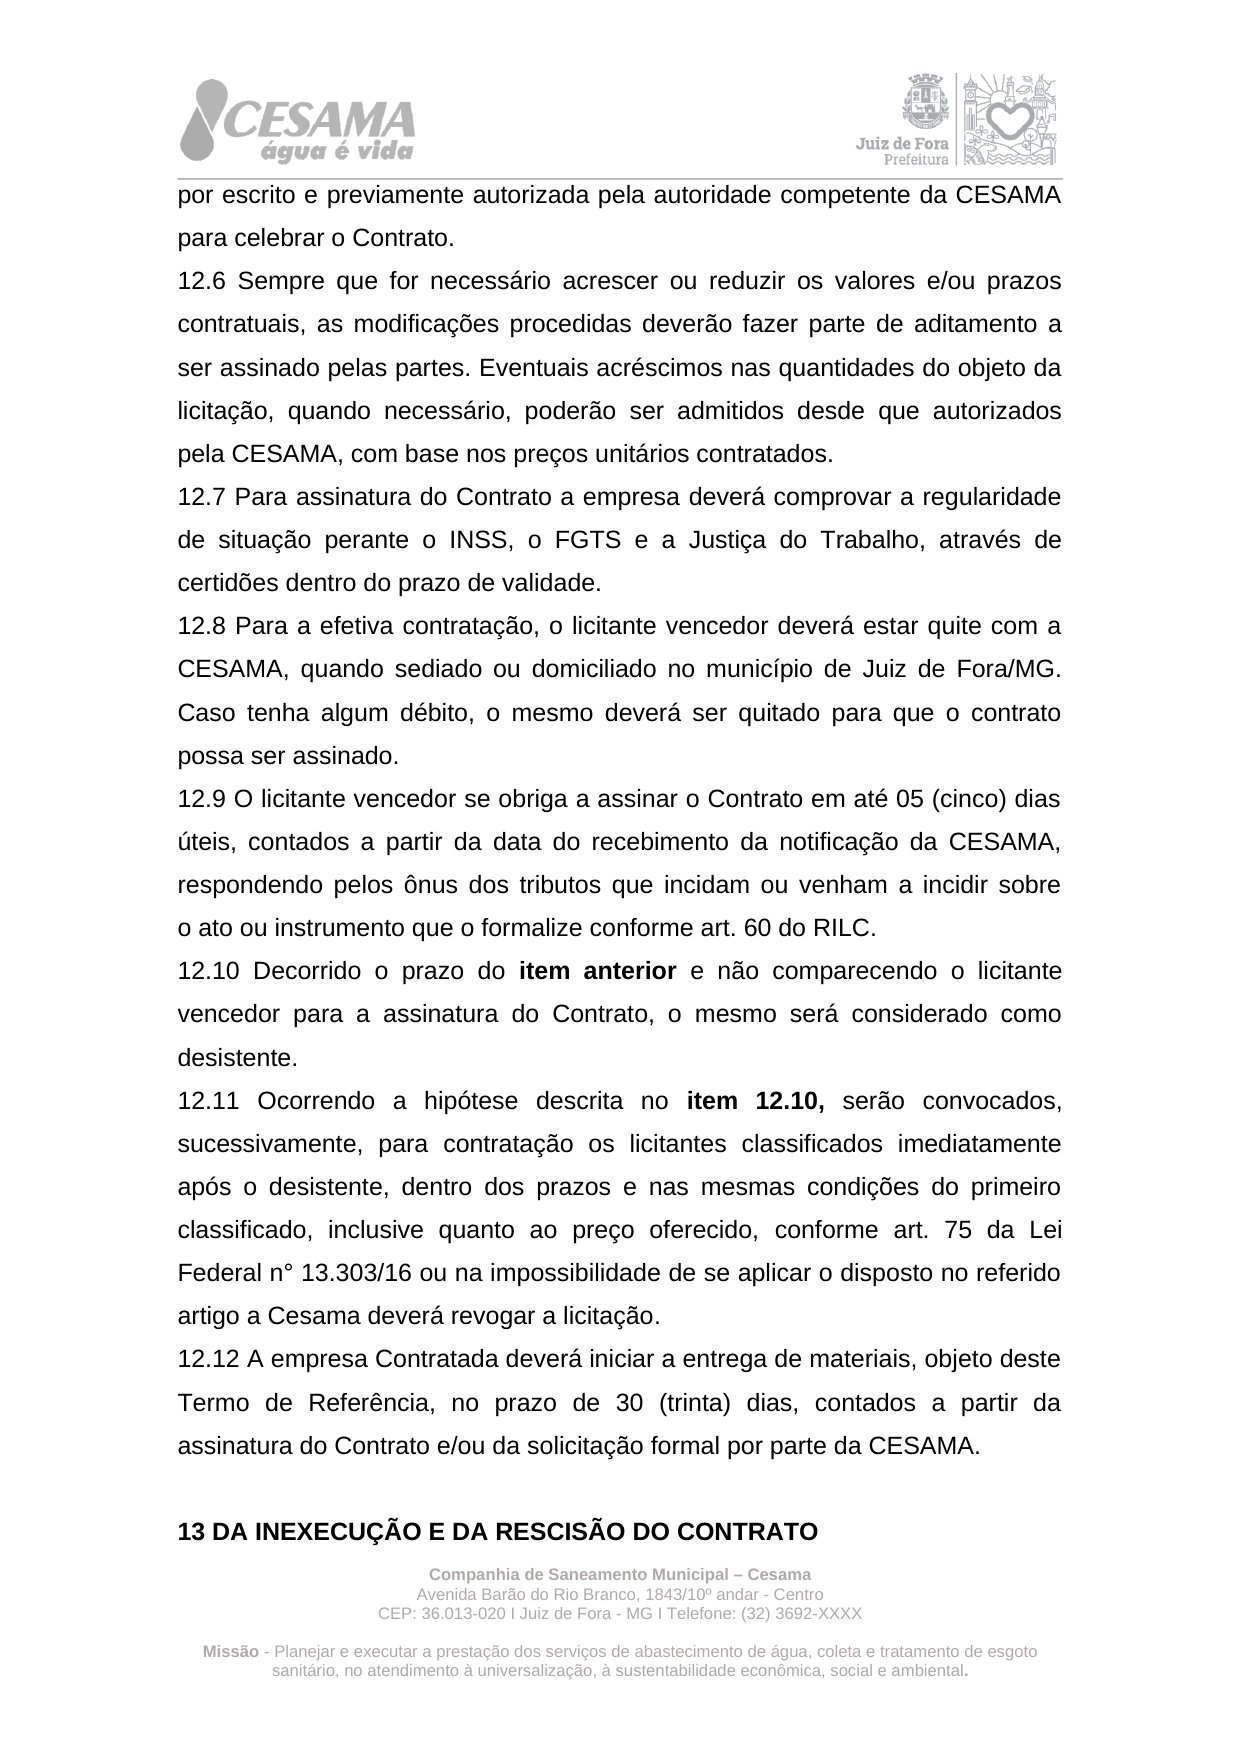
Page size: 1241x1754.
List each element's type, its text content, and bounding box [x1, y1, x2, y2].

text 13 DA INEXECUÇÃO E DA RESCISÃO DO CONTRATO [177, 1517, 1063, 1546]
text 12.9 O licitante vencedor se obriga a assinar o Contrato em até 05 (cinco) dias úteis, contados a partir da data do recebimento da notificação da CESAMA, respondendo pelos ônus dos tributos que incidam ou venham a incidir sobre o ato ou instrumento que o formalize conforme art. 60 do RILC. [177, 784, 1063, 942]
text 12.12 A empresa Contratada deverá iniciar a entrega de materiais, objeto deste Termo de Referência, no prazo de 30 (trinta) dias, contados a partir da assinatura do Contrato e/ou da solicitação formal por parte da CESAMA. [177, 1344, 1063, 1459]
text 12.8 Para a efetiva contratação, o licitante vencedor deverá estar quite com a CESAMA, quando sediado ou domiciliado no município de Juiz de Fora/MG. Caso tenha algum débito, o mesmo deverá ser quitado para que o contrato possa ser assinado. [177, 611, 1063, 769]
text 12.7 Para assinatura do Contrato a empresa deverá comprovar a regularidade de situação perante o INSS, o FGTS e a Justiça do Trabalho, através de certidões dentro do prazo de validade. [177, 482, 1063, 597]
text 12.6 Sempre que for necessário acrescer ou reduzir os valores e/ou prazos contratuais, as modificações procedidas deverão fazer parte de aditamento a ser assinado pelas partes. Eventuais acréscimos nas quantidades do objeto da licitação, quando necessário, poderão ser admitidos desde que autorizados pela CESAMA, com base nos preços unitários contratados. [177, 266, 1063, 467]
text 12.11 Ocorrendo a hipótese descrita no item 12.10, serão convocados, sucessivamente, para contratação os licitantes classificados imediatamente após o desistente, dentro dos prazos e nas mesmas condições do primeiro classificado, inclusive quanto ao preço oferecido, conforme art. 75 da Lei Federal n° 13.303/16 ou na impossibilidade de se aplicar o disposto no referido artigo a Cesama deverá revogar a licitação. [177, 1086, 1063, 1330]
picture [177, 73, 1064, 180]
text 12.10 Decorrido o prazo do item anterior e não comparecendo o licitante vencedor para a assinatura do Contrato, o mesmo será considerado como desistente. [177, 956, 1063, 1071]
